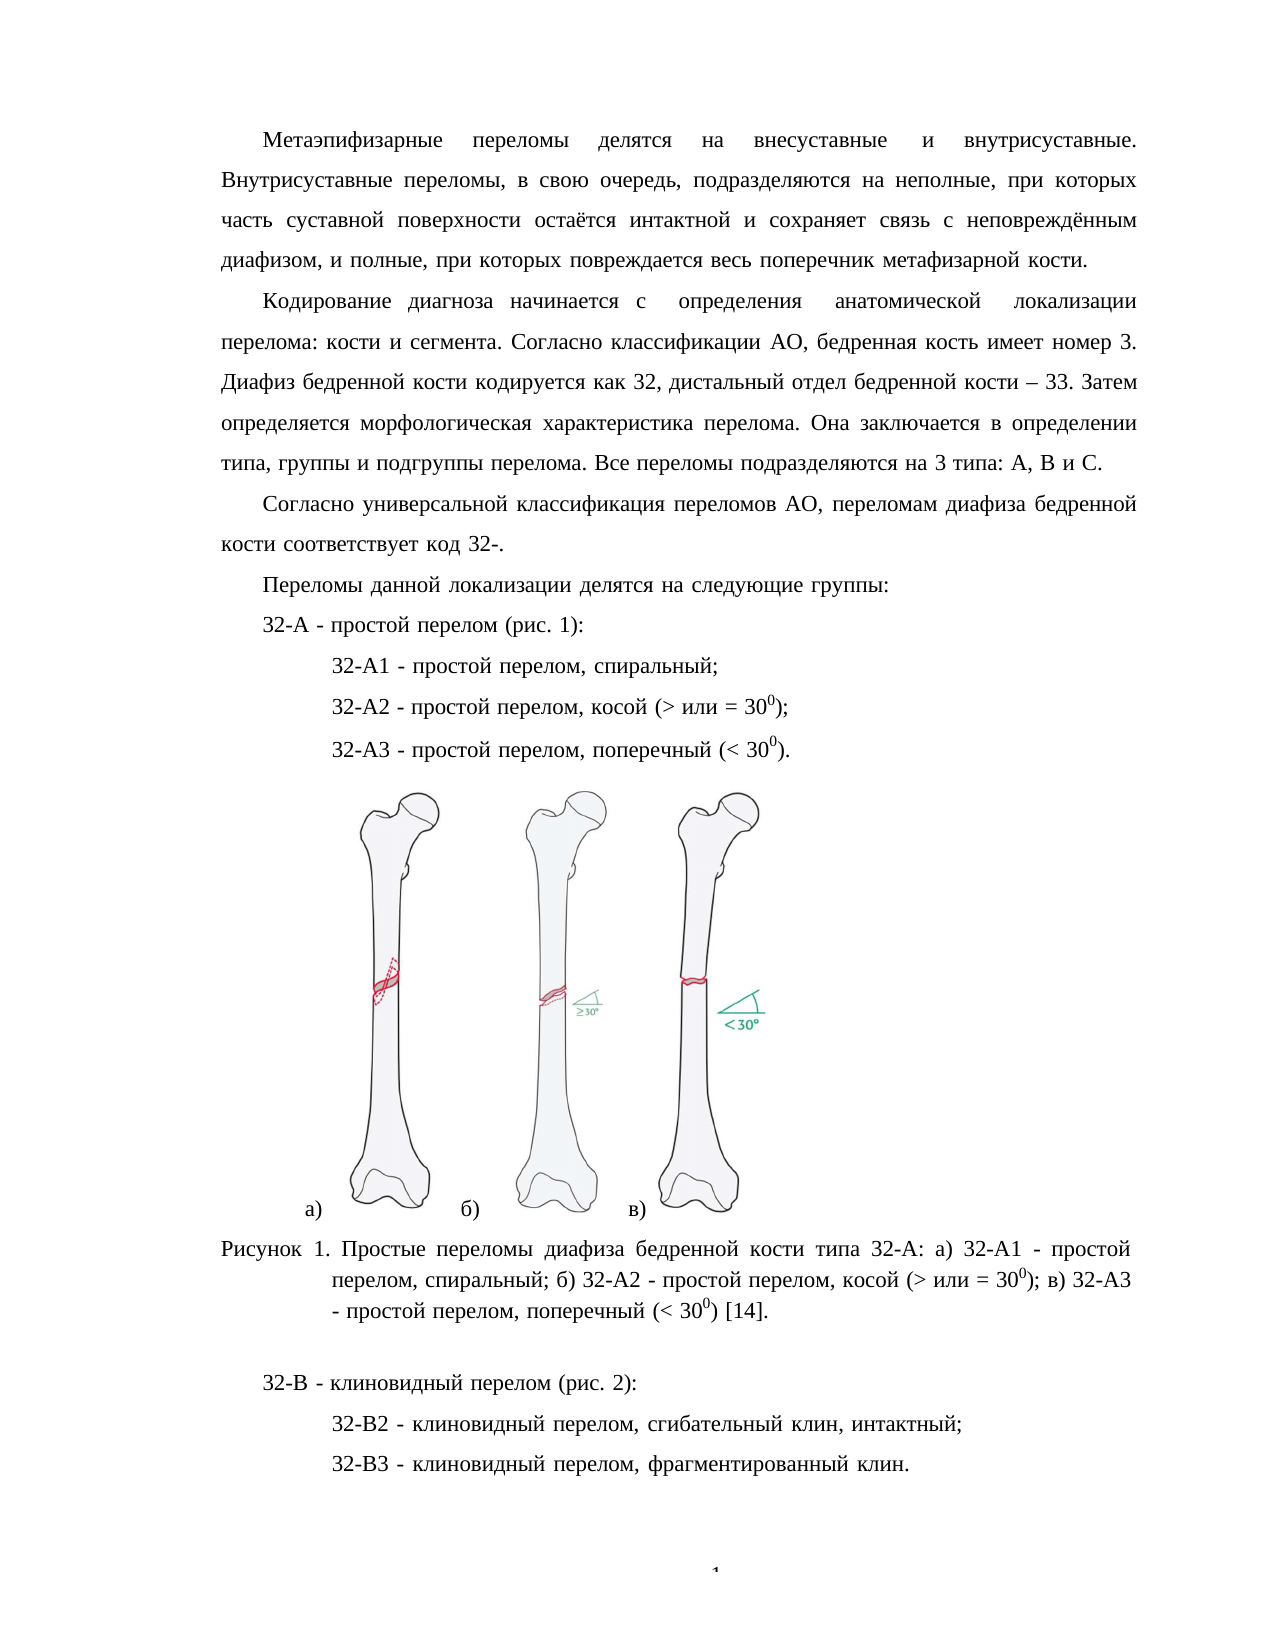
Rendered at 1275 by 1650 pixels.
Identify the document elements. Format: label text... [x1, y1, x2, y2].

picture [327, 776, 455, 1216]
text 32-В - клиновидный перелом (рис. 2): [262, 1369, 1148, 1396]
picture [652, 782, 768, 1216]
text 32-А1 - простой перелом, спиральный; [332, 652, 1148, 678]
text Метаэпифизарные переломы делятся на внесуставные и внутрисуставные. Внутрисуставные переломы, в свою очередь, подразделяются на неполные, при которых часть суставной поверхности остаётся интактной и сохраняет связь с неповреждённым диафизом, и полные, при которых повреждается весь поперечник метафизарной кости. [221, 126, 1137, 273]
text - простой перелом, поперечный (< 300) [14]. [332, 1296, 1148, 1324]
picture [485, 784, 623, 1216]
text 32-В2 - клиновидный перелом, сгибательный клин, интактный; 32-В3 - клиновидный перелом, фрагментированный клин. [332, 1410, 968, 1476]
text 32-А2 - простой перелом, косой (> или = 300); 32-А3 - простой перелом, поперечный (< 300). [332, 691, 794, 762]
text Переломы данной локализации делятся на следующие группы: [262, 571, 1148, 597]
text Рисунок 1. Простые переломы диафиза бедренной кости типа 32-А: а) 32-А1 - простой перелом, спиральный; б) 32-А2 - простой перелом, косой (> или = 300); в) 32-А3 [221, 1234, 1148, 1293]
text Согласно универсальной классификация переломов AO, переломам диафиза бедренной кости соответствует код 32-. [221, 490, 1137, 557]
text Кодирование диагноза начинается с определения анатомической локализации перелома: кости и сегмента. Согласно классификации АО, бедренная кость имеет номер 3. Диафиз бедренной кости кодируется как 32, дистальный отдел бедренной кости – 33. Затем определяется морфологическая характеристика перелома. Она заключается в определении типа, группы и подгруппы перелома. Все переломы подразделяются на 3 типа: А, В и С. [221, 288, 1137, 475]
text 32-А - простой перелом (рис. 1): [262, 611, 1148, 638]
